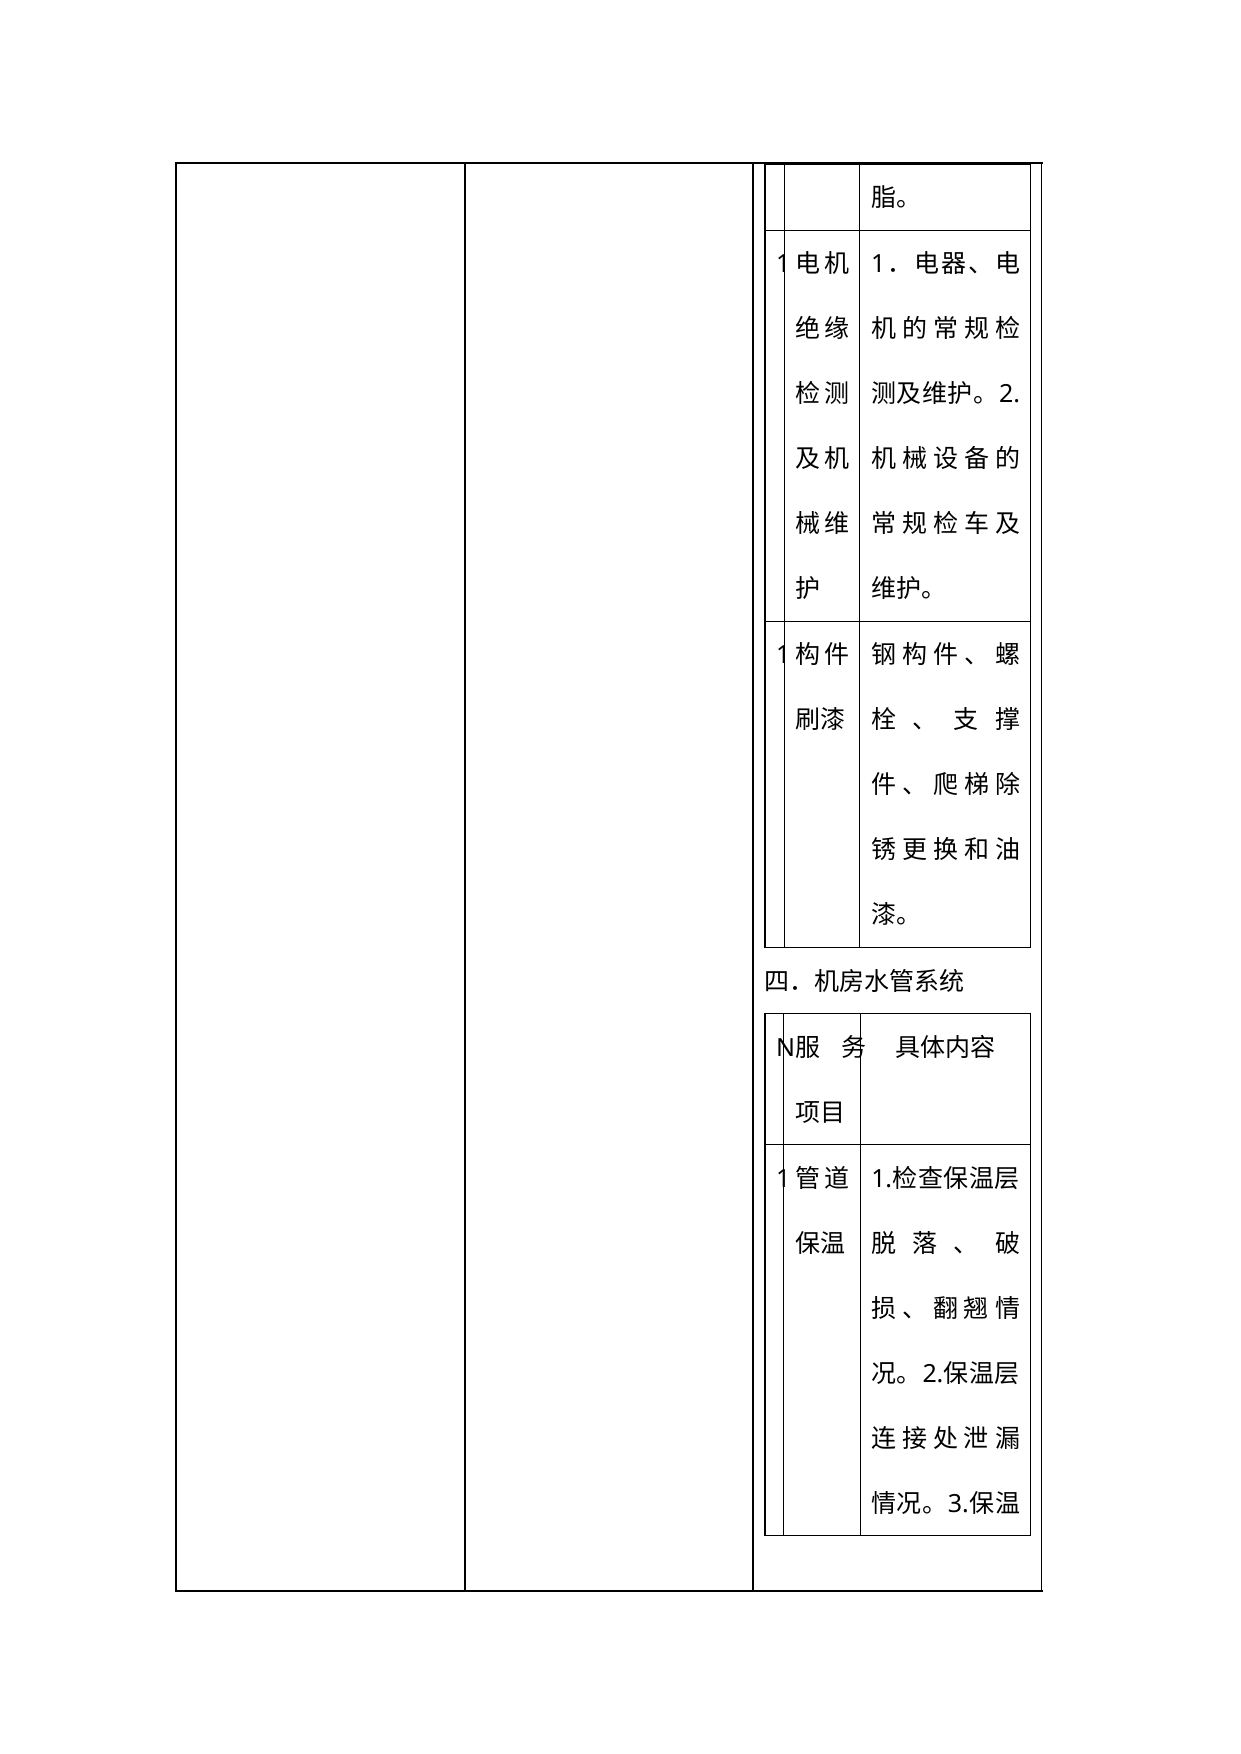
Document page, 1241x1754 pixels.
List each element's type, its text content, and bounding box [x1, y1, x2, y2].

table_cell [177, 164, 464, 1590]
table_cell 1 [466, 164, 752, 1590]
